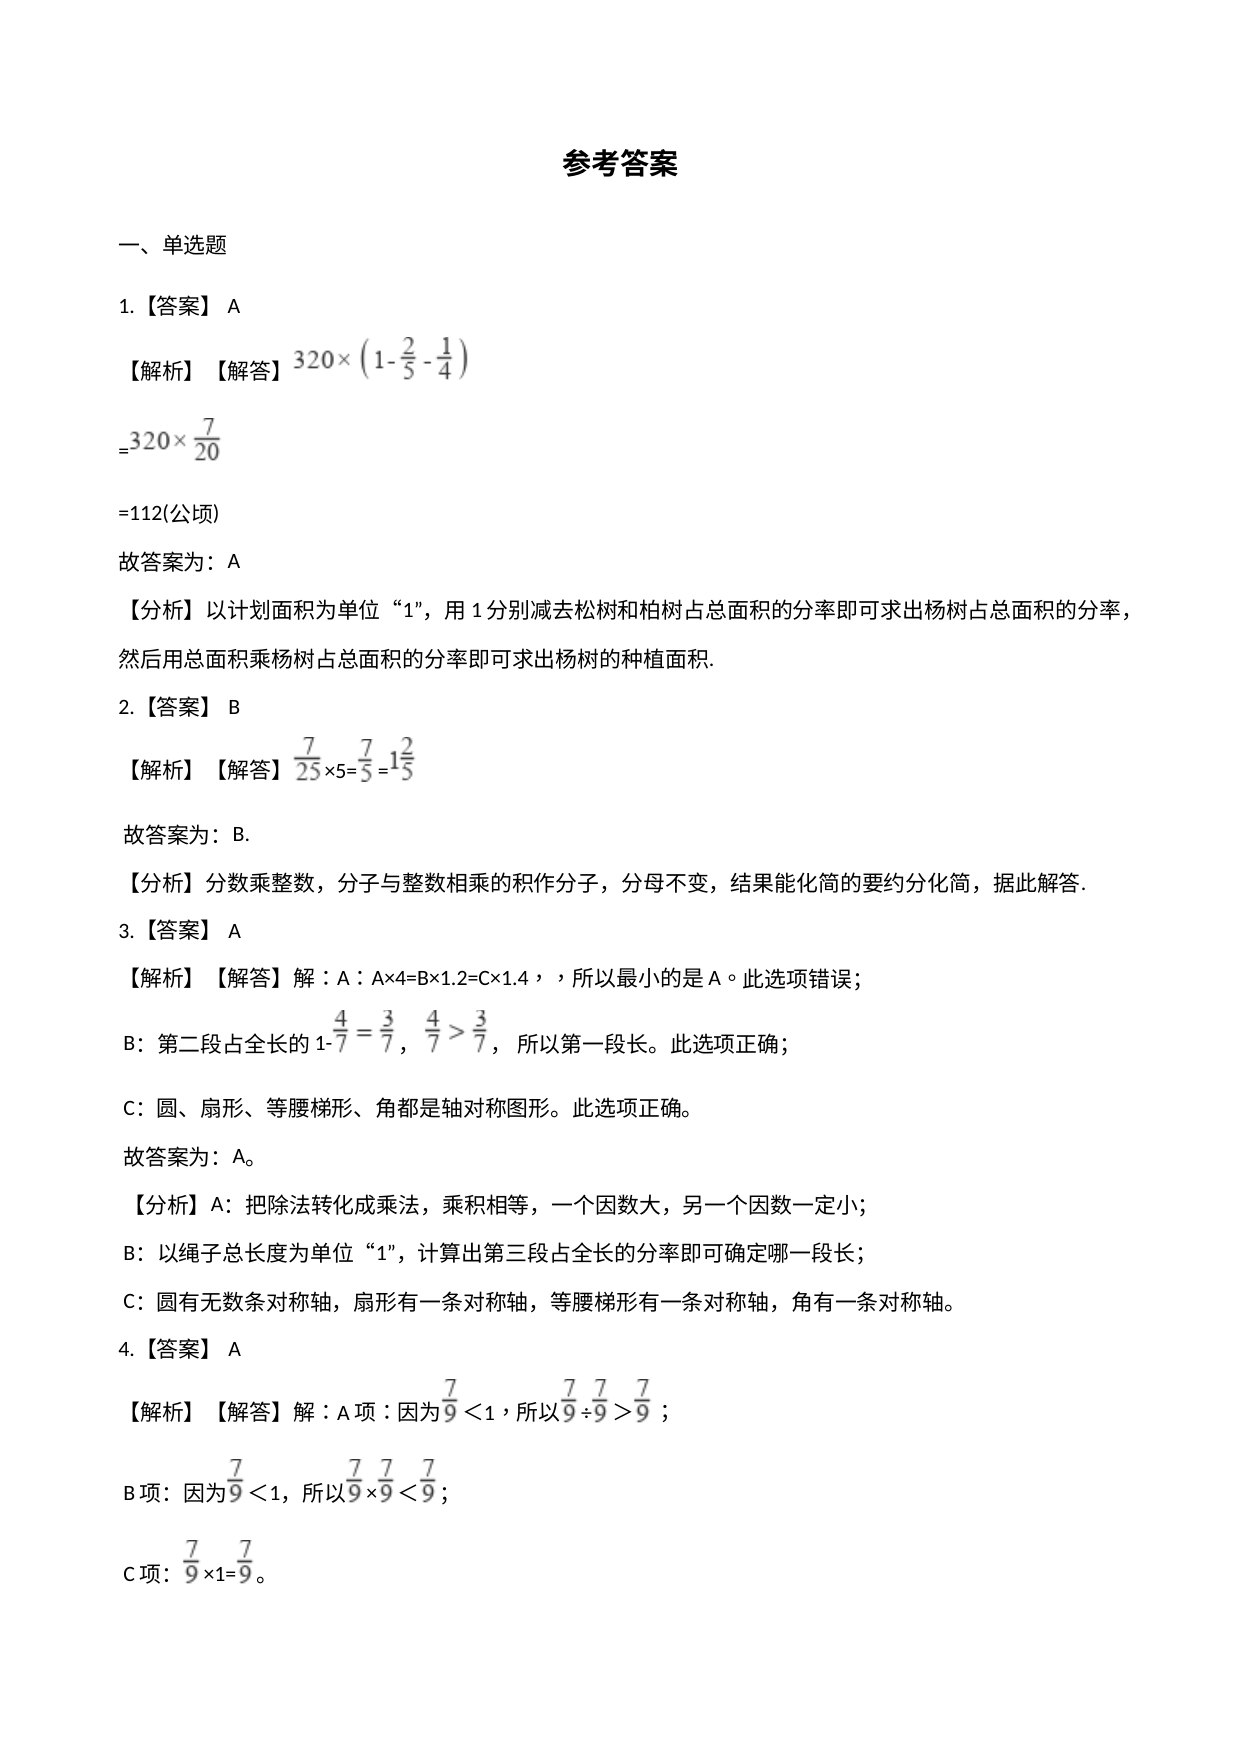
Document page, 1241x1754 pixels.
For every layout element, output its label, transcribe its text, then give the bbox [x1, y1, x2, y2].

text 【解析】【解答】 [118, 337, 1122, 402]
picture [332, 1010, 398, 1054]
text 2.【答案】 B [118, 690, 1122, 723]
text = [118, 418, 1122, 483]
text 一、单选题 [118, 228, 1122, 261]
picture [293, 737, 325, 782]
text B：以绳子总长度为单位“1”，计算出第三段占全长的分率即可确定哪一段长； [118, 1236, 1122, 1268]
text 故答案为：A。 [118, 1139, 1122, 1172]
text 4.【答案】 A [118, 1332, 1122, 1365]
picture [377, 1459, 398, 1504]
text =112(公顷) [118, 496, 1122, 529]
picture [424, 1010, 491, 1054]
picture [591, 1379, 612, 1424]
text 参考答案 [118, 129, 1122, 194]
text C：圆、扇形、等腰梯形、角都是轴对称图形。此选项正确。 [118, 1091, 1122, 1123]
picture [633, 1379, 655, 1424]
picture [182, 1540, 204, 1585]
picture [293, 337, 472, 381]
picture [357, 739, 378, 782]
text 1.【答案】 A [118, 289, 1122, 321]
picture [345, 1459, 367, 1504]
text 【解析】【解答】解：A：A×4=B×1.2=C×1.4，，所以最小的是A。此选项错误； [118, 962, 1122, 994]
picture [236, 1540, 257, 1585]
picture [560, 1379, 581, 1424]
picture [441, 1379, 462, 1424]
picture [419, 1459, 440, 1504]
text 【分析】以计划面积为单位“1”，用1分别减去松树和柏树占总面积的分率即可求出杨树占总面积的分率，然后用总面积乘杨树占总面积的分率即可求出杨树的种植面积. [118, 593, 1122, 674]
picture [129, 418, 226, 462]
text 故答案为：A [118, 545, 1122, 577]
text 【解析】【解答】解：A项：因为＜1，所以÷＞； [118, 1380, 1122, 1445]
picture [388, 737, 419, 782]
text 3.【答案】 A [118, 914, 1122, 947]
picture [226, 1459, 248, 1504]
text 【解析】【解答】×5== [118, 738, 1122, 803]
text 【分析】A：把除法转化成乘法，乘积相等，一个因数大，另一个因数一定小； [118, 1187, 1122, 1220]
text 【分析】分数乘整数，分子与整数相乘的积作分子，分母不变，结果能化简的要约分化简，据此解答. [118, 866, 1122, 898]
text B：第二段占全长的1-， ， 所以第一段长。此选项正确； [118, 1010, 1122, 1075]
text C：圆有无数条对称轴，扇形有一条对称轴，等腰梯形有一条对称轴，角有一条对称轴。 [118, 1284, 1122, 1317]
text B项：因为＜1，所以×＜； [118, 1460, 1122, 1525]
text 故答案为：B. [118, 817, 1122, 850]
text C项：×1=。 [118, 1541, 1122, 1606]
